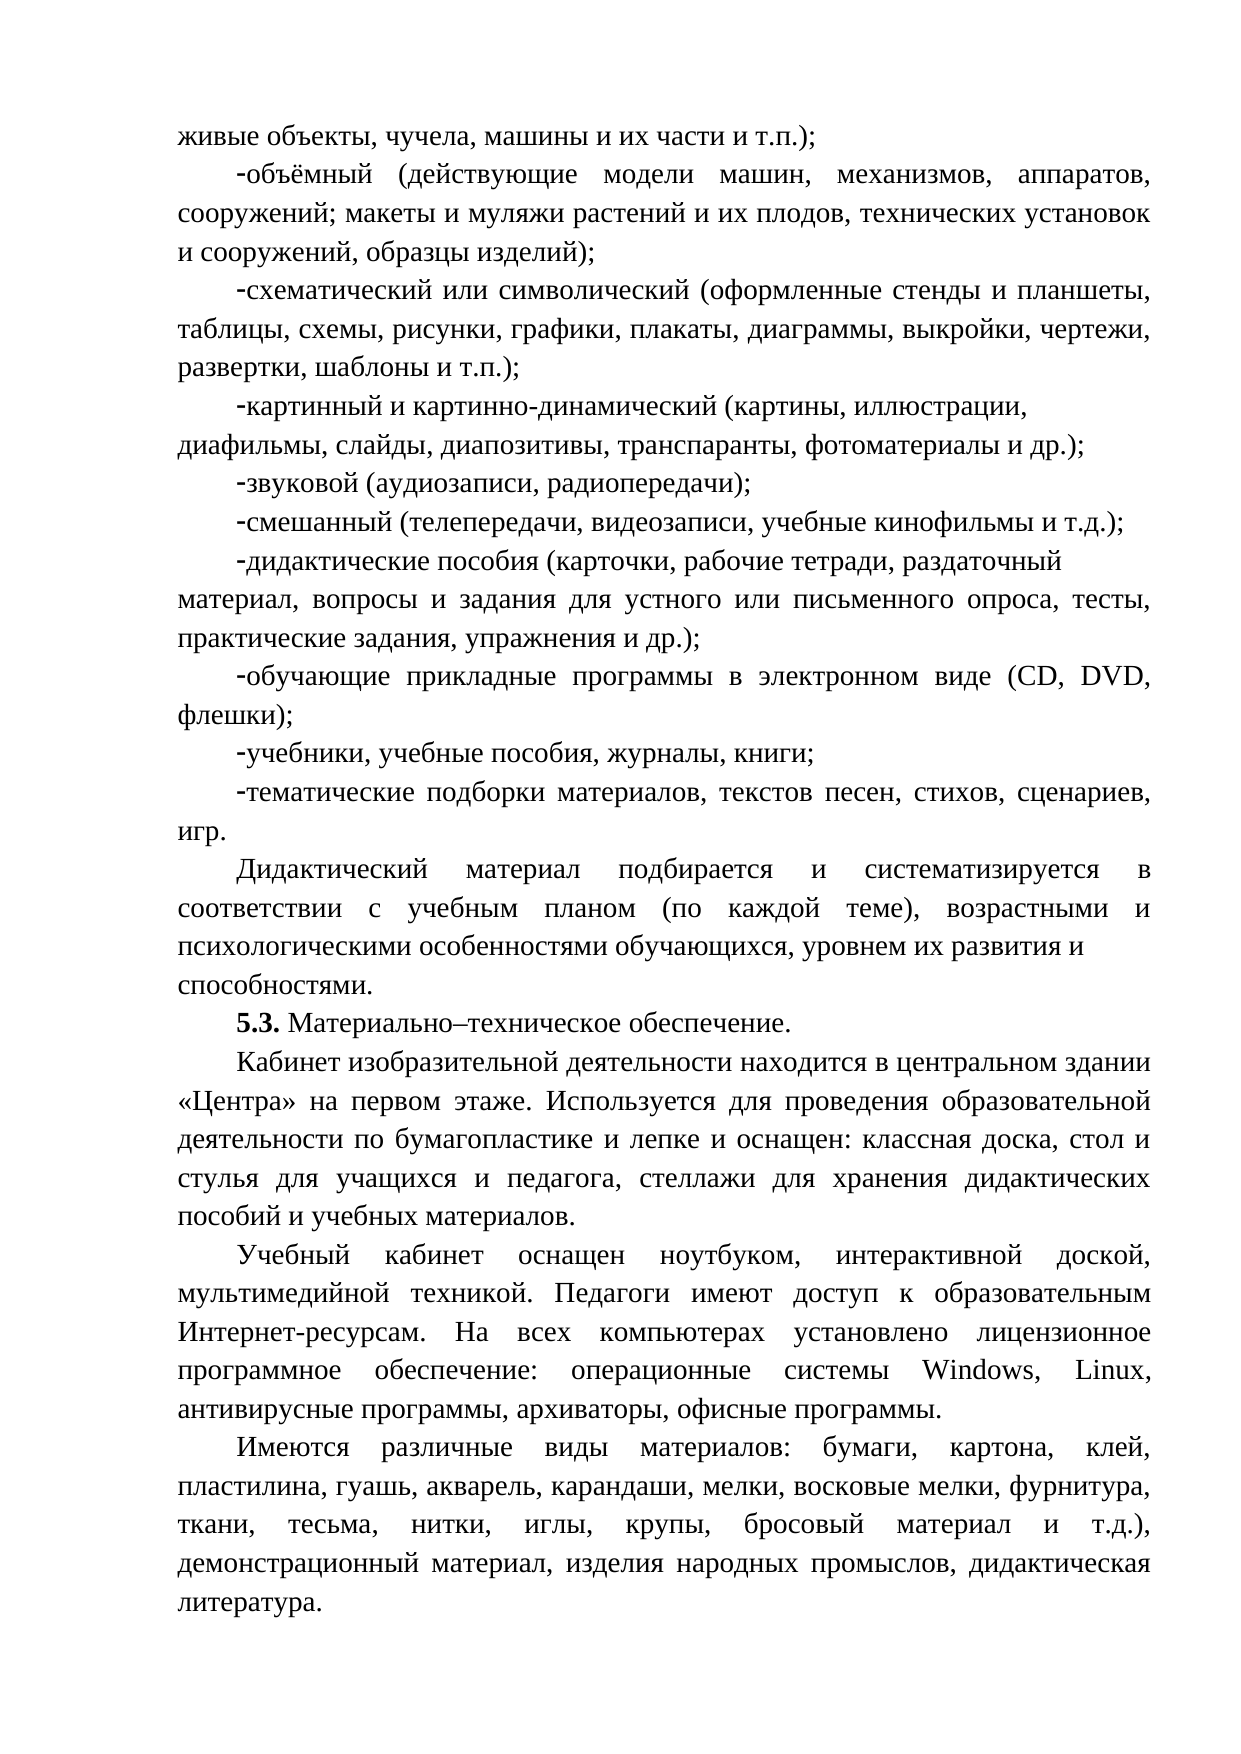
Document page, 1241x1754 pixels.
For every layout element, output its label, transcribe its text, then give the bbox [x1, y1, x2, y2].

text дидактические пособия (карточки, рабочие тетради, раздаточный [177, 543, 1152, 576]
text учебники, учебные пособия, журналы, книги; [177, 736, 1152, 769]
text схематический или символический (оформленные стенды и планшеты, таблицы, схемы, рисунки, графики, плакаты, диаграммы, выкройки, чертежи, развертки, шаблоны и т.п.); [177, 272, 1152, 383]
text тематические подборки материалов, текстов песен, стихов, сценариев, игр. [177, 774, 1152, 846]
text звуковой (аудиозаписи, радиопередачи); [177, 465, 1152, 499]
text картинный и картинно-динамический (картины, иллюстрации, [177, 388, 1152, 422]
text объёмный (действующие модели машин, механизмов, аппаратов, сооружений; макеты и муляжи растений и их плодов, технических установок и сооружений, образцы изделий); [177, 157, 1152, 267]
text 5.3. Материально–техническое обеспечение. [177, 1006, 1152, 1039]
text Кабинет изобразительной деятельности находится в центральном здании «Центра» на первом этаже. Используется для проведения образовательной деятельности по бумагопластике и лепке и оснащен: классная доска, стол и стулья для учащихся и педагога, стеллажи для хранения дидактических пособий и учебных материалов. [177, 1044, 1152, 1232]
text диафильмы, слайды, диапозитивы, транспаранты, фотоматериалы и др.); [177, 427, 1152, 460]
text живые объекты, чучела, машины и их части и т.п.); [177, 118, 1152, 152]
text материал, вопросы и задания для устного или письменного опроса, тесты, практические задания, упражнения и др.); [177, 581, 1152, 653]
text Учебный кабинет оснащен ноутбуком, интерактивной доской, мультимедийной техникой. Педагоги имеют доступ к образовательным Интернет-ресурсам. На всех компьютерах установлено лицензионное программное обеспечение: операционные системы Windows, Linux, антивирусные программы, архиваторы, офисные программы. [177, 1237, 1152, 1424]
text Имеются различные виды материалов: бумаги, картона, клей, пластилина, гуашь, акварель, карандаши, мелки, восковые мелки, фурнитура, ткани, тесьма, нитки, иглы, крупы, бросовый материал и т.д.), демонстрационный материал, изделия народных промыслов, дидактическая литература. [177, 1429, 1152, 1617]
text обучающие прикладные программы в электронном виде (CD, DVD, флешки); [177, 658, 1152, 731]
text Дидактический материал подбирается и систематизируется в соответствии с учебным планом (по каждой теме), возрастными и психологическими особенностями обучающихся, уровнем их развития и [177, 851, 1152, 962]
text смешанный (телепередачи, видеозаписи, учебные кинофильмы и т.д.); [177, 504, 1152, 538]
text способностями. [177, 967, 1152, 1001]
